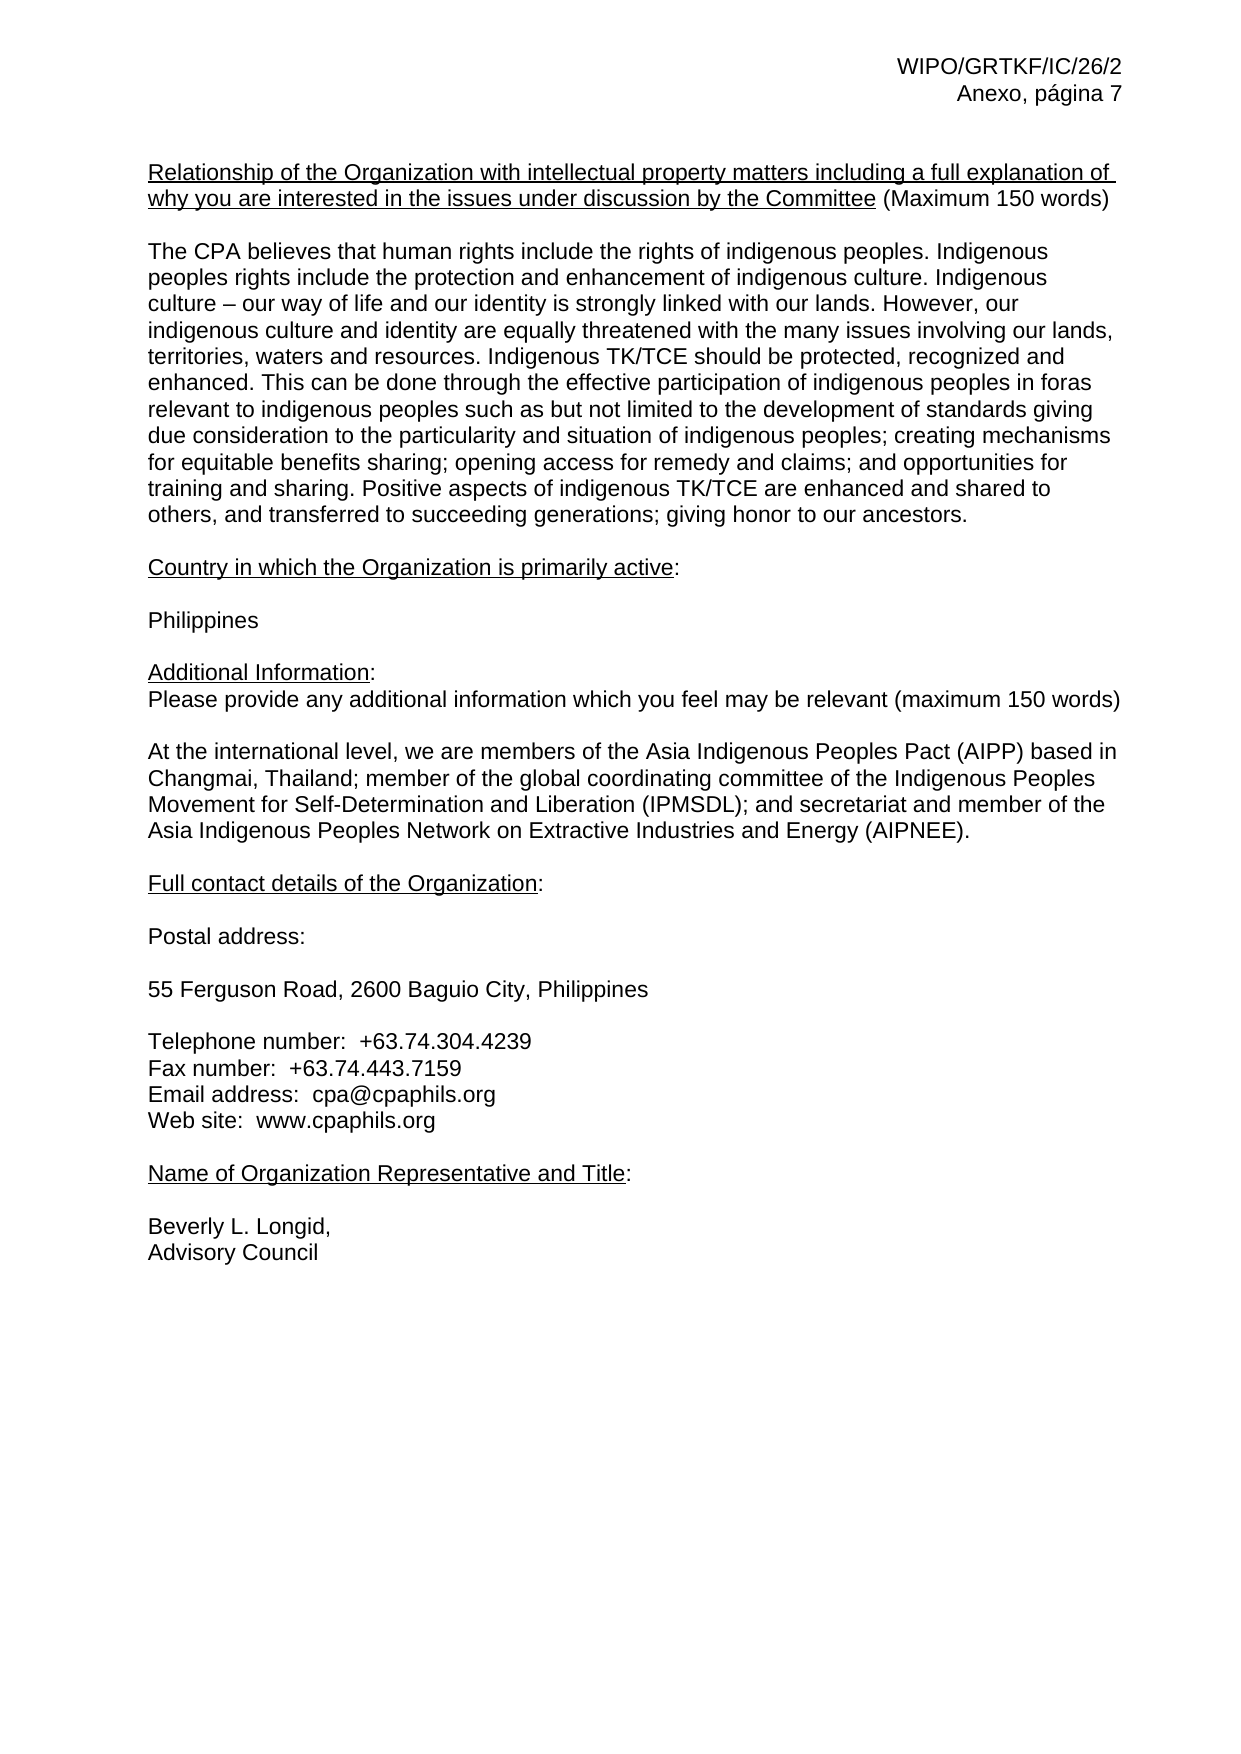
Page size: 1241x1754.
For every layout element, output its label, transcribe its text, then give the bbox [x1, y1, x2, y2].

text Web site: www.cpaphils.org [148, 1107, 1122, 1134]
text The CPA believes that human rights include the rights of indigenous peoples. Indigenous peoples rights include the protection and enhancement of indigenous culture. Indigenous culture – our way of life and our identity is strongly linked with our lands. However, our indigenous culture and identity are equally threatened with the many issues involving our lands, territories, waters and resources. Indigenous TK/TCE should be protected, recognized and enhanced. This can be done through the effective participation of indigenous peoples in foras relevant to indigenous peoples such as but not limited to the development of standards giving due consideration to the particularity and situation of indigenous peoples; creating mechanisms for equitable benefits sharing; opening access for remedy and claims; and opportunities for training and sharing. Positive aspects of indigenous TK/TCE are enhanced and shared to others, and transferred to succeeding generations; giving honor to our ancestors. [148, 238, 1122, 527]
text Relationship of the Organization with intellectual property matters including a full explanation of why you are interested in the issues under discussion by the Committee (Maximum 150 words) [148, 158, 1122, 211]
text 55 Ferguson Road, 2600 Baguio City, Philippines [148, 976, 1122, 1002]
text Name of Organization Representative and Title: [148, 1160, 1122, 1186]
text Telephone number: +63.74.304.4239 [148, 1028, 1122, 1054]
text At the international level, we are members of the Asia Indigenous Peoples Pact (AIPP) based in Changmai, Thailand; member of the global coordinating committee of the Indigenous Peoples Movement for Self-Determination and Liberation (IPMSDL); and secretariat and member of the Asia Indigenous Peoples Network on Extractive Industries and Energy (AIPNEE). [148, 738, 1122, 844]
text Advisory Council [148, 1239, 1122, 1265]
text Email address: cpa@cpaphils.org [148, 1081, 1122, 1107]
text Full contact details of the Organization: [148, 870, 1122, 896]
text Please provide any additional information which you feel may be relevant (maximum 150 words) [148, 686, 1122, 712]
text Additional Information: [148, 659, 1122, 686]
text Philippines [148, 607, 1122, 633]
text Country in which the Organization is primarily active: [148, 554, 1122, 580]
text Beverly L. Longid, [148, 1213, 1122, 1239]
text Fax number: +63.74.443.7159 [148, 1054, 1122, 1081]
text Postal address: [148, 923, 1122, 949]
